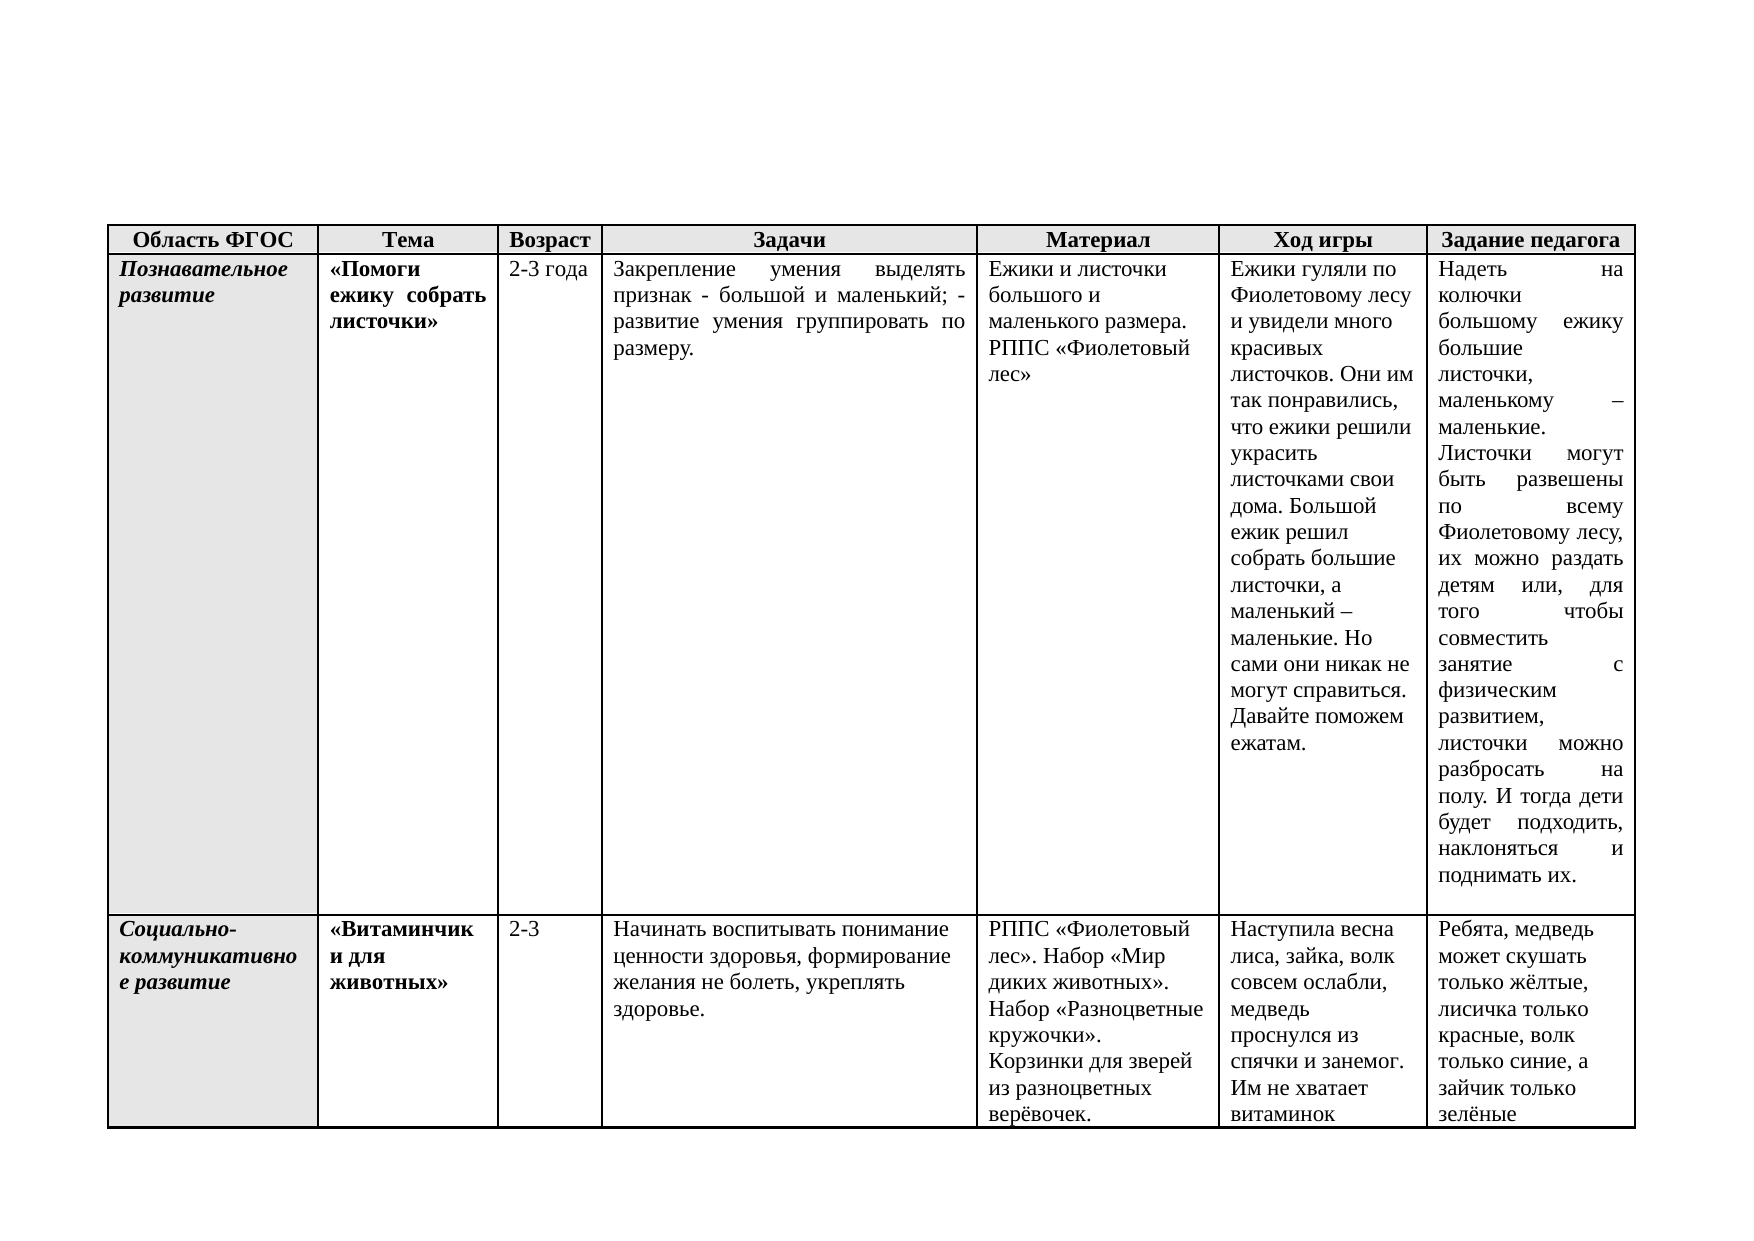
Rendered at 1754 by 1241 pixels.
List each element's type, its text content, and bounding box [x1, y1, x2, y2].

table_header Ход игры [1220, 226, 1426, 252]
table_cell Ежики и листочки большого и маленького размера. РППС «Фиолетовый лес» [978, 255, 1218, 913]
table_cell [109, 916, 317, 1126]
table_header Задачи [603, 226, 976, 252]
table_header Тема [319, 226, 497, 252]
table_header Возраст [499, 226, 601, 252]
table_cell Познавательное развитие [109, 255, 317, 913]
table_cell Надеть на колючки большому ежику большие листочки, маленькому – маленькие. Листочки могут быть развешены по всему Фиолетовому лесу, их можно раздать детям или, для того чтобы совместить занятие с физическим развитием, листочки можно разбросать на полу. И тогда дети будет подходить, наклоняться и поднимать их. [1428, 255, 1634, 913]
table_header Задание педагога [1428, 226, 1634, 252]
table_header Материал [978, 226, 1218, 252]
table_cell «Помоги ежику собрать листочки» [319, 255, 497, 913]
table_cell 2-3 [499, 916, 601, 1126]
table_header Область ФГОС [109, 226, 317, 252]
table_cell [978, 916, 1218, 1126]
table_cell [319, 916, 497, 1126]
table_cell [1428, 916, 1634, 1126]
table_cell 2-3 года [499, 255, 601, 913]
table_cell Закрепление умения выделять признак - большой и маленький; - развитие умения группировать по размеру. [603, 255, 976, 913]
table_cell Ежики гуляли по Фиолетовому лесу и увидели много красивых листочков. Они им так понравились, что ежики решили украсить листочками свои дома. Большой ежик решил собрать большие листочки, а маленький – маленькие. Но сами они никак не могут справиться. Давайте поможем ежатам. [1220, 255, 1426, 913]
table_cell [1220, 916, 1426, 1126]
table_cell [603, 916, 976, 1126]
